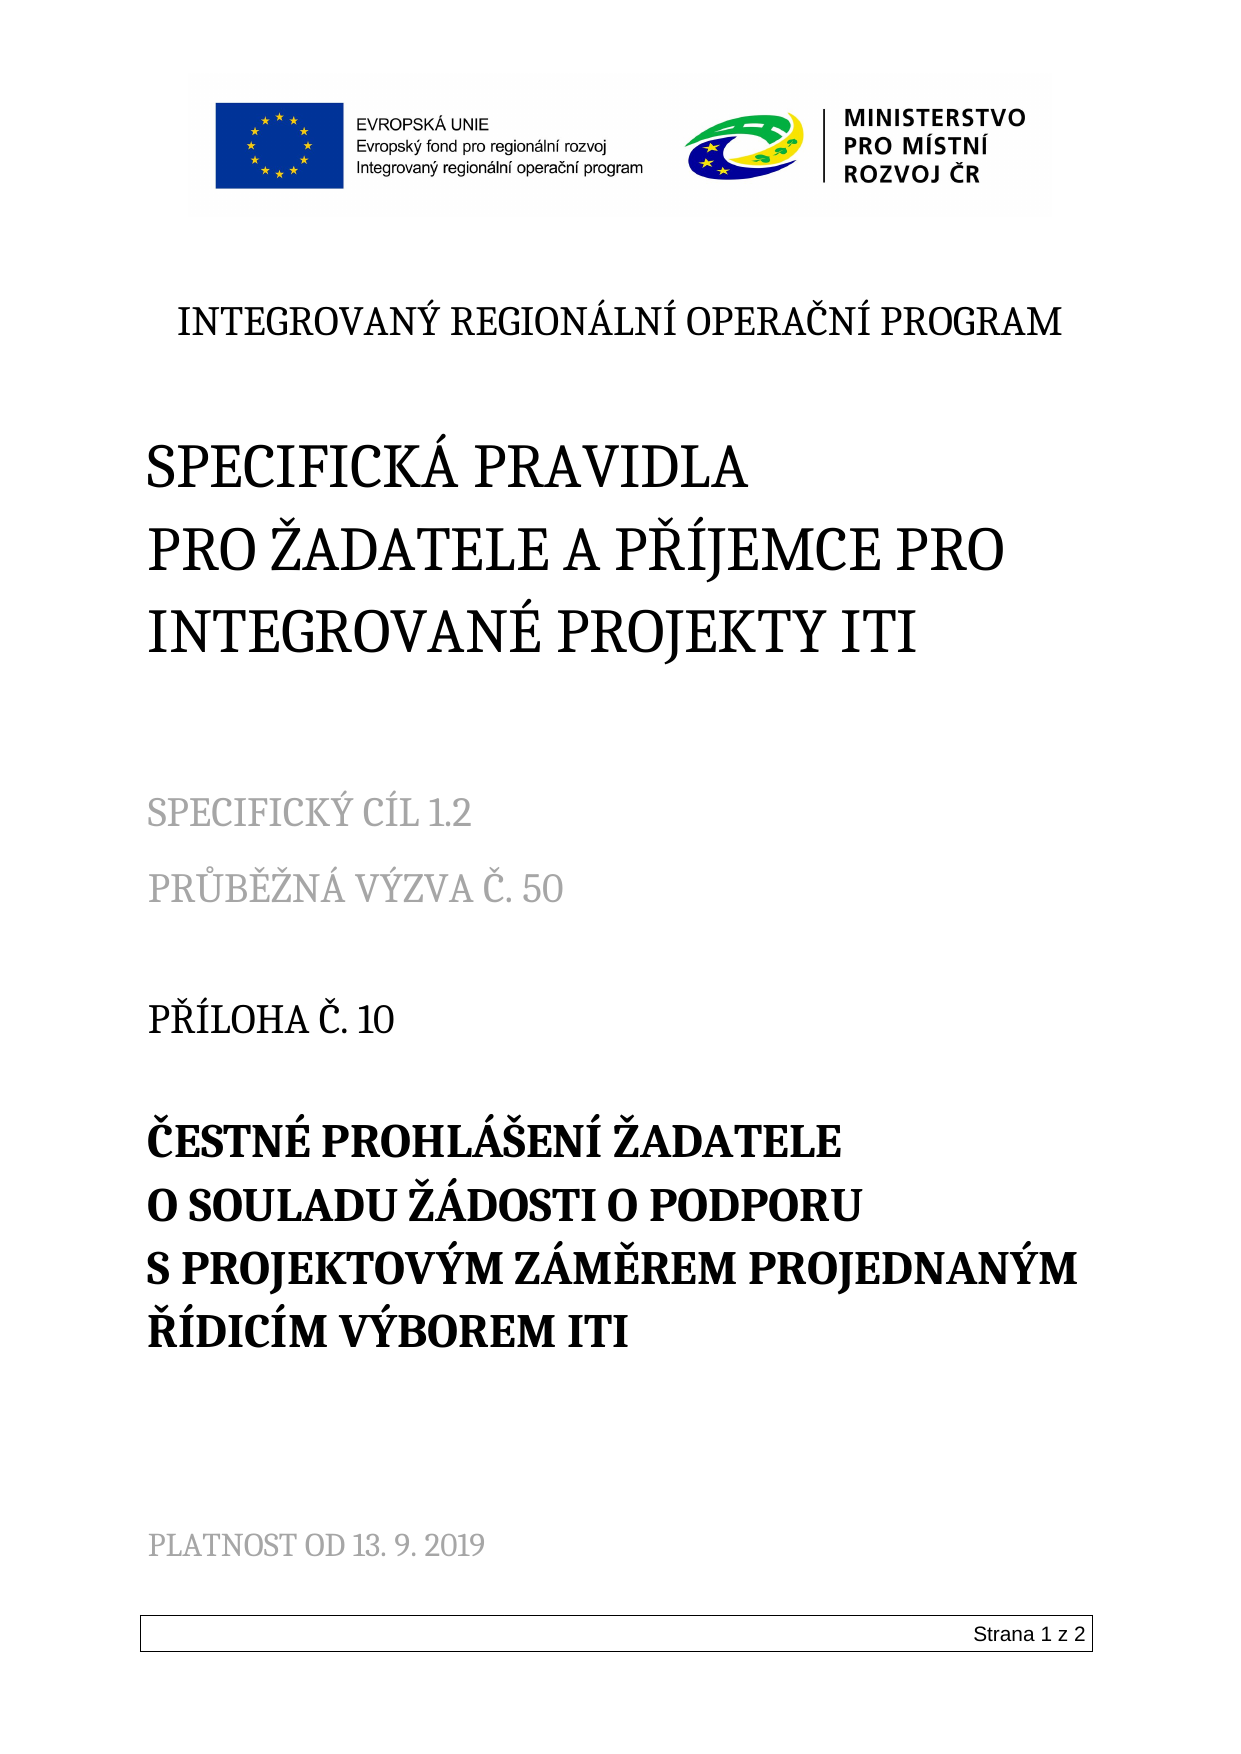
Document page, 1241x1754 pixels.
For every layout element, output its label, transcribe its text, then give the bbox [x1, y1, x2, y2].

text INTEGROVANÝ REGIONÁLNÍ OPERAČNÍ PROGRAM [148, 298, 1093, 346]
picture [187, 73, 1053, 217]
text PRO ŽADATELE A PŘÍJEMCE pro integrované projekty ITI [148, 514, 1093, 668]
text Specifická PRAVIDLA [148, 431, 1093, 503]
text PŘÍLOHA Č. 10 [148, 996, 1093, 1044]
text Čestné prohlášení žadatele o souladu žádosti o podporu s projektovým záměrem projednaným Řídicím výborem ITI [148, 1114, 1093, 1359]
text pLATNOST OD 13. 9. 2019 [148, 1527, 1093, 1565]
text Průběžná výzva Č. 50 [148, 865, 1093, 913]
text Specifický cíl 1.2 [148, 789, 1093, 837]
